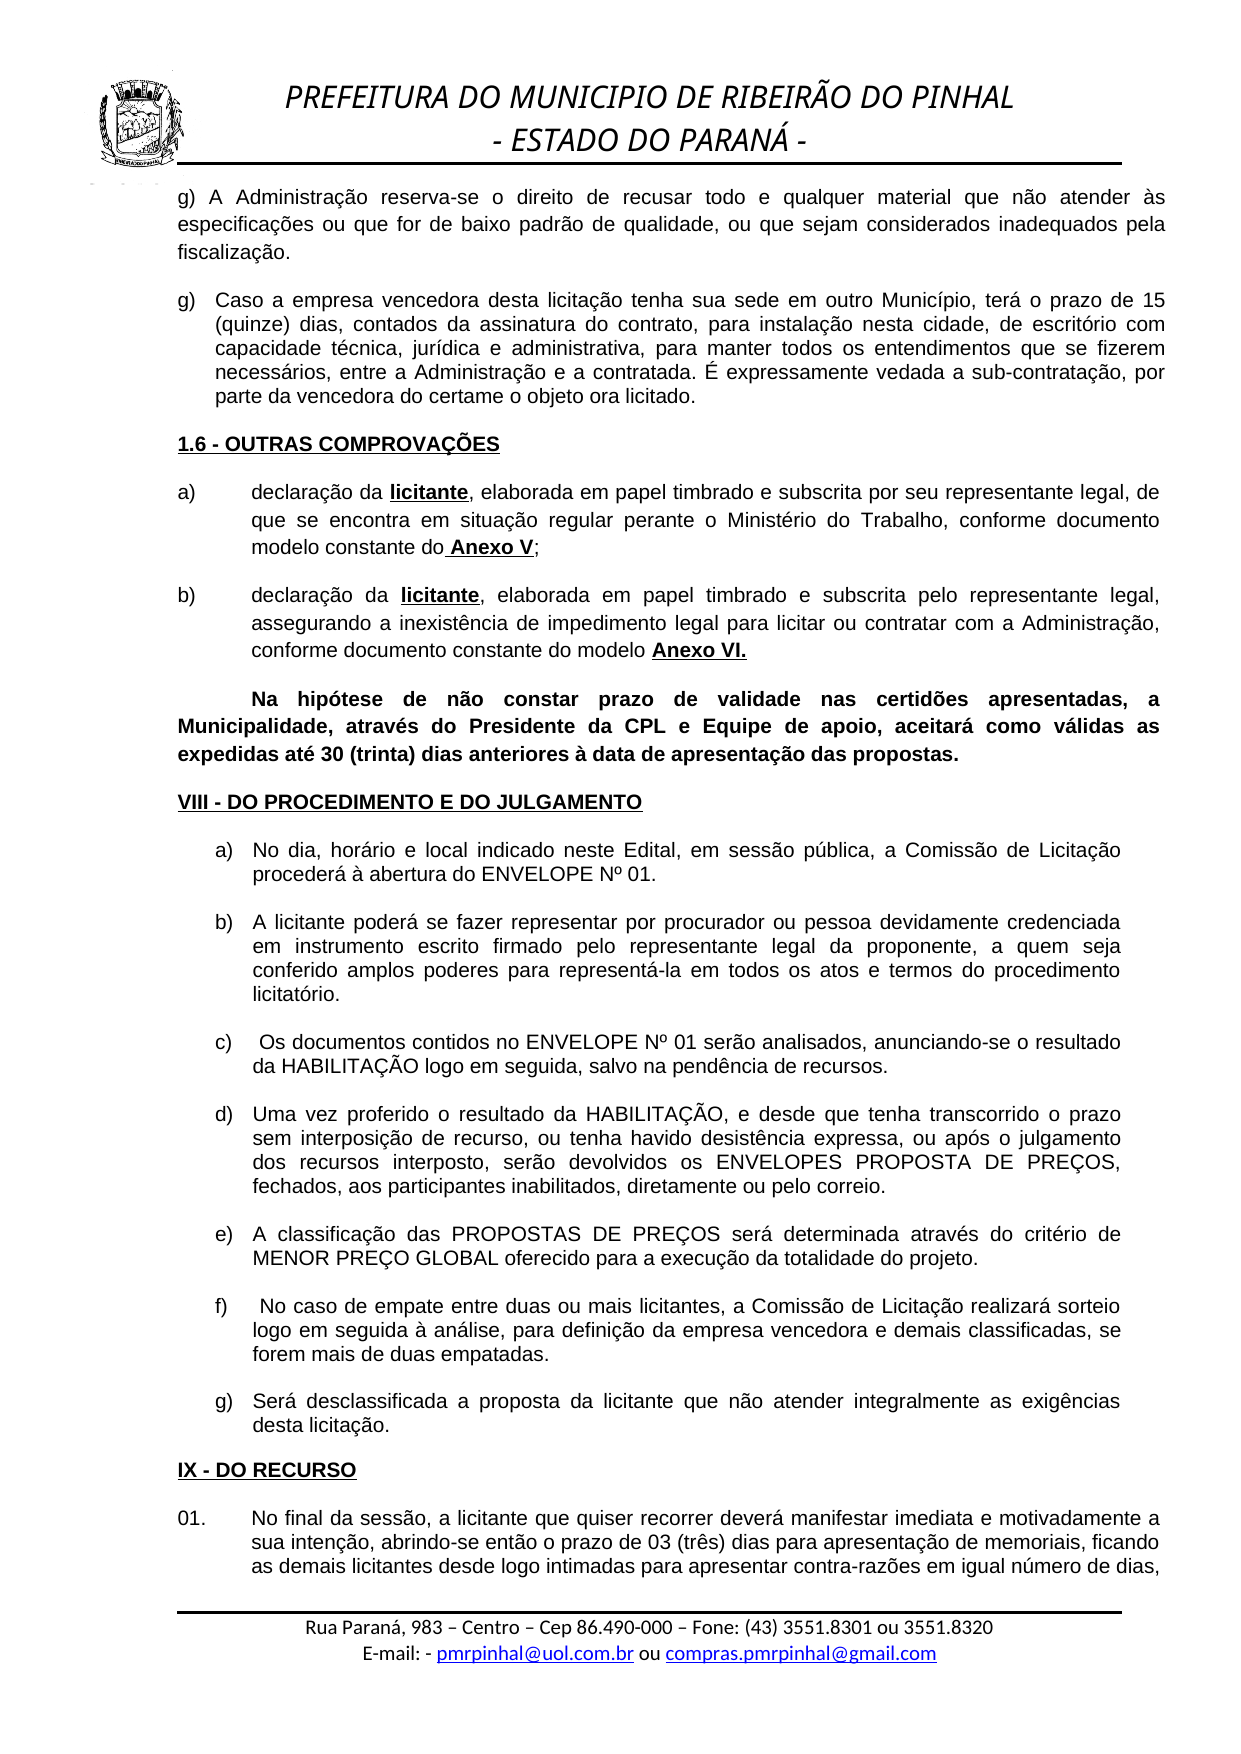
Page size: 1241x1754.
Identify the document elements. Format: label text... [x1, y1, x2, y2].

text b) declaração da licitante, elaborada em papel timbrado e subscrita pelo representante legal, assegurando a inexistência de impedimento legal para licitar ou contratar com a Administração, conforme documento constante do modelo Anexo VI. [177, 583, 1161, 662]
text a) declaração da licitante, elaborada em papel timbrado e subscrita por seu representante legal, de que se encontra em situação regular perante o Ministério do Trabalho, conforme documento modelo constante do Anexo V; [177, 480, 1161, 559]
picture [83, 65, 202, 185]
text VIII - DO PROCEDIMENTO E DO JULGAMENTO [177, 790, 1161, 814]
text g) A Administração reserva-se o direito de recusar todo e qualquer material que não atender às especificações ou que for de baixo padrão de qualidade, ou que sejam considerados inadequados pela fiscalização. [177, 184, 1167, 263]
list Uma vez proferido o resultado da HABILITAÇÃO, e desde que tenha transcorrido o prazo sem interposição de recurso, ou tenha havido desistência expressa, ou após o julgamento dos recursos interposto, serão devolvidos os ENVELOPES PROPOSTA DE PREÇOS, fechados, aos participantes inabilitados, diretamente ou pelo correio. [215, 1102, 1122, 1198]
list No caso de empate entre duas ou mais licitantes, a Comissão de Licitação realizará sorteio logo em seguida à análise, para definição da empresa vencedora e demais classificadas, se forem mais de duas empatadas. [215, 1293, 1122, 1365]
list A classificação das PROPOSTAS DE PREÇOS será determinada através do critério de MENOR PREÇO GLOBAL oferecido para a execução da totalidade do projeto. [215, 1222, 1122, 1269]
subtitle IX - DO RECURSO [177, 1458, 1161, 1482]
text Na hipótese de não constar prazo de validade nas certidões apresentadas, a Municipalidade, através do Presidente da CPL e Equipe de apoio, aceitará como válidas as expedidas até 30 (trinta) dias anteriores à data de apresentação das propostas. [177, 687, 1161, 766]
list No dia, horário e local indicado neste Edital, em sessão pública, a Comissão de Licitação procederá à abertura do ENVELOPE Nº 01. [215, 838, 1122, 886]
list Será desclassificada a proposta da licitante que não atender integralmente as exigências desta licitação. [215, 1389, 1122, 1437]
list A licitante poderá se fazer representar por procurador ou pessoa devidamente credenciada em instrumento escrito firmado pelo representante legal da proponente, a quem seja conferido amplos poderes para representá-la em todos os atos e termos do procedimento licitatório. [215, 910, 1122, 1006]
text 1.6 - OUTRAS COMPROVAÇÕES [177, 432, 1161, 456]
list Os documentos contidos no ENVELOPE Nº 01 serão analisados, anunciando-se o resultado da HABILITAÇÃO logo em seguida, salvo na pendência de recursos. [215, 1030, 1122, 1078]
list Caso a empresa vencedora desta licitação tenha sua sede em outro Município, terá o prazo de 15 (quinze) dias, contados da assinatura do contrato, para instalação nesta cidade, de escritório com capacidade técnica, jurídica e administrativa, para manter todos os entendimentos que se fizerem necessários, entre a Administração e a contratada. É expressamente vedada a sub-contratação, por parte da vencedora do certame o objeto ora licitado. [177, 288, 1167, 408]
